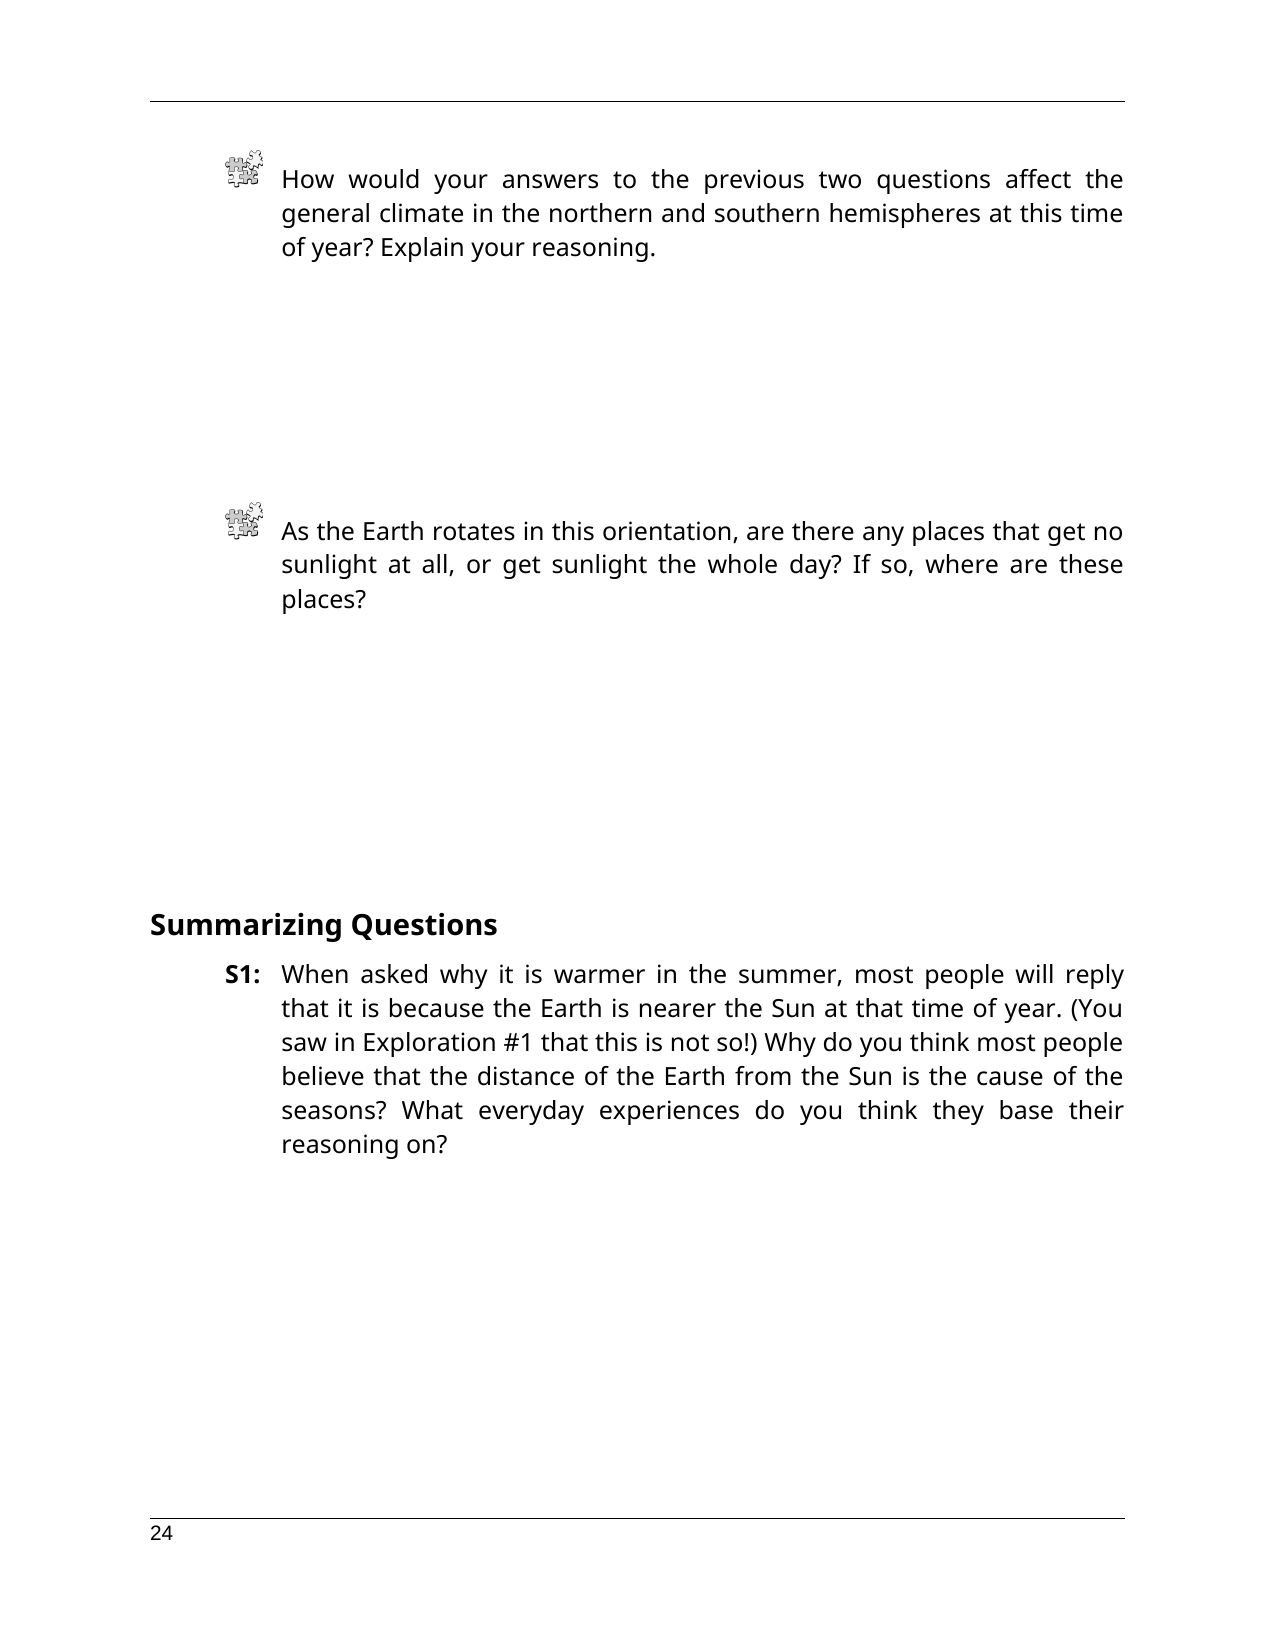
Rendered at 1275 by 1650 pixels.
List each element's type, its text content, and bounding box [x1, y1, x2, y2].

text S1: When asked why it is warmer in the summer, most people will reply that it is because the Earth is nearer the Sun at that time of year. (You saw in Exploration #1 that this is not so!) Why do you think most people believe that the distance of the Earth from the Sun is the cause of the seasons? What everyday experiences do you think they base their reasoning on? [225, 957, 1125, 1161]
text As the Earth rotates in this orientation, are there any places that get no sunlight at all, or get sunlight the whole day? If so, where are these places? [225, 502, 1125, 615]
picture [225, 501, 263, 540]
text How would your answers to the previous two questions affect the general climate in the northern and southern hemispheres at this time of year? Explain your reasoning. [225, 150, 1125, 263]
picture [225, 150, 263, 188]
subtitle Summarizing Questions [150, 904, 1125, 944]
